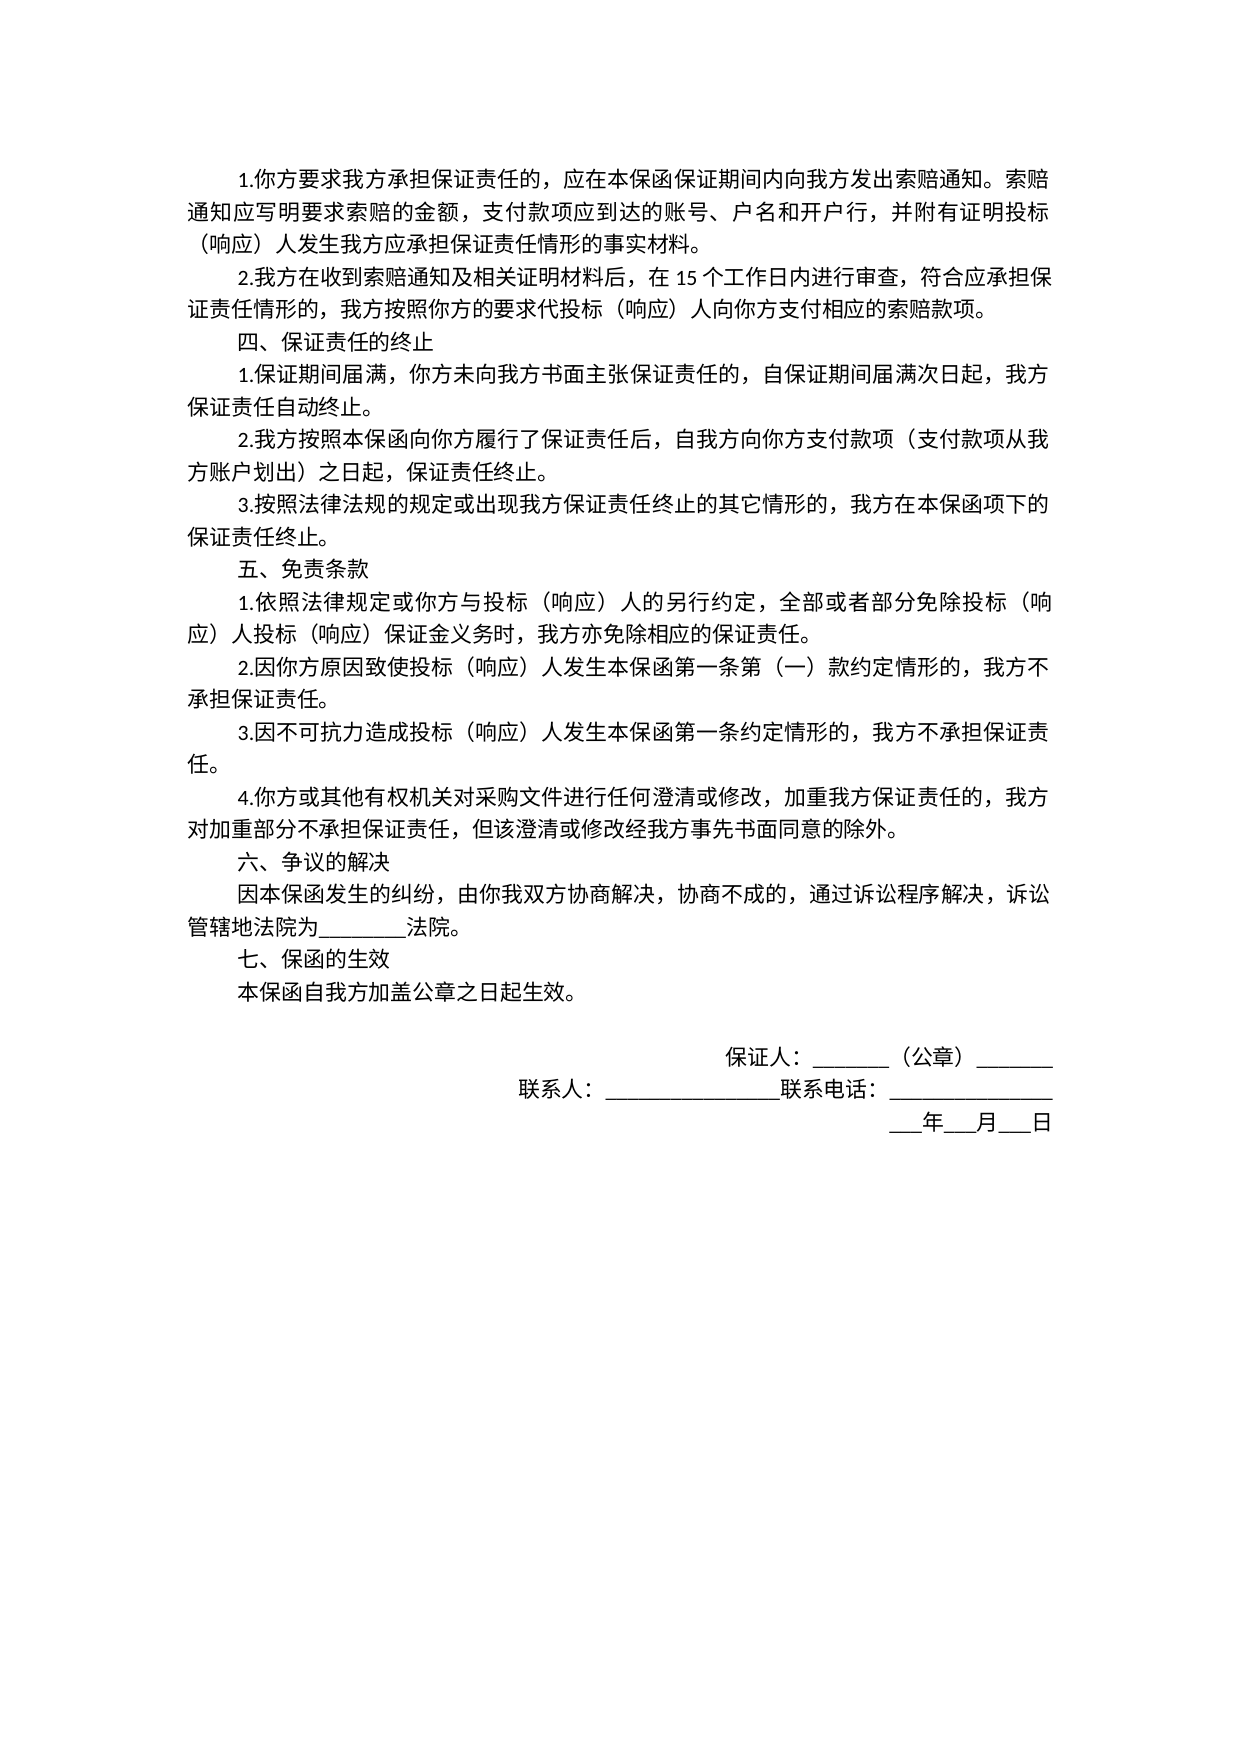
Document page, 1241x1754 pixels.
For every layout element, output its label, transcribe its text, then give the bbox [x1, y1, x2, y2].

text 4.你方或其他有权机关对采购文件进行任何澄清或修改，加重我方保证责任的，我方对加重部分不承担保证责任，但该澄清或修改经我方事先书面同意的除外。 [187, 779, 1053, 844]
text ___年___月___日 [187, 1104, 1053, 1137]
text 3.按照法律法规的规定或出现我方保证责任终止的其它情形的，我方在本保函项下的保证责任终止。 [187, 487, 1053, 552]
text 1.你方要求我方承担保证责任的，应在本保函保证期间内向我方发出索赔通知。索赔通知应写明要求索赔的金额，支付款项应到达的账号、户名和开户行，并附有证明投标（响应）人发生我方应承担保证责任情形的事实材料。 [187, 162, 1053, 259]
text 1.保证期间届满，你方未向我方书面主张保证责任的，自保证期间届满次日起，我方保证责任自动终止。 [187, 357, 1053, 422]
text 七、保函的生效 [187, 942, 1053, 974]
text 六、争议的解决 [187, 844, 1053, 877]
text 2.我方在收到索赔通知及相关证明材料后，在15个工作日内进行审查，符合应承担保证责任情形的，我方按照你方的要求代投标（响应）人向你方支付相应的索赔款项。 [187, 259, 1053, 324]
text 2.因你方原因致使投标（响应）人发生本保函第一条第（一）款约定情形的，我方不承担保证责任。 [187, 649, 1053, 714]
text 联系人：________________联系电话：_______________ [187, 1072, 1053, 1104]
text 四、保证责任的终止 [187, 324, 1053, 357]
text 2.我方按照本保函向你方履行了保证责任后，自我方向你方支付款项（支付款项从我方账户划出）之日起，保证责任终止。 [187, 422, 1053, 487]
text 五、免责条款 [187, 552, 1053, 584]
text 3.因不可抗力造成投标（响应）人发生本保函第一条约定情形的，我方不承担保证责任。 [187, 714, 1053, 779]
text 因本保函发生的纠纷，由你我双方协商解决，协商不成的，通过诉讼程序解决，诉讼管辖地法院为________法院。 [187, 877, 1053, 942]
text 保证人：_______（公章）_______ [187, 1039, 1053, 1072]
text 1.依照法律规定或你方与投标（响应）人的另行约定，全部或者部分免除投标（响应）人投标（响应）保证金义务时，我方亦免除相应的保证责任。 [187, 584, 1053, 649]
text 本保函自我方加盖公章之日起生效。 [187, 974, 1053, 1007]
